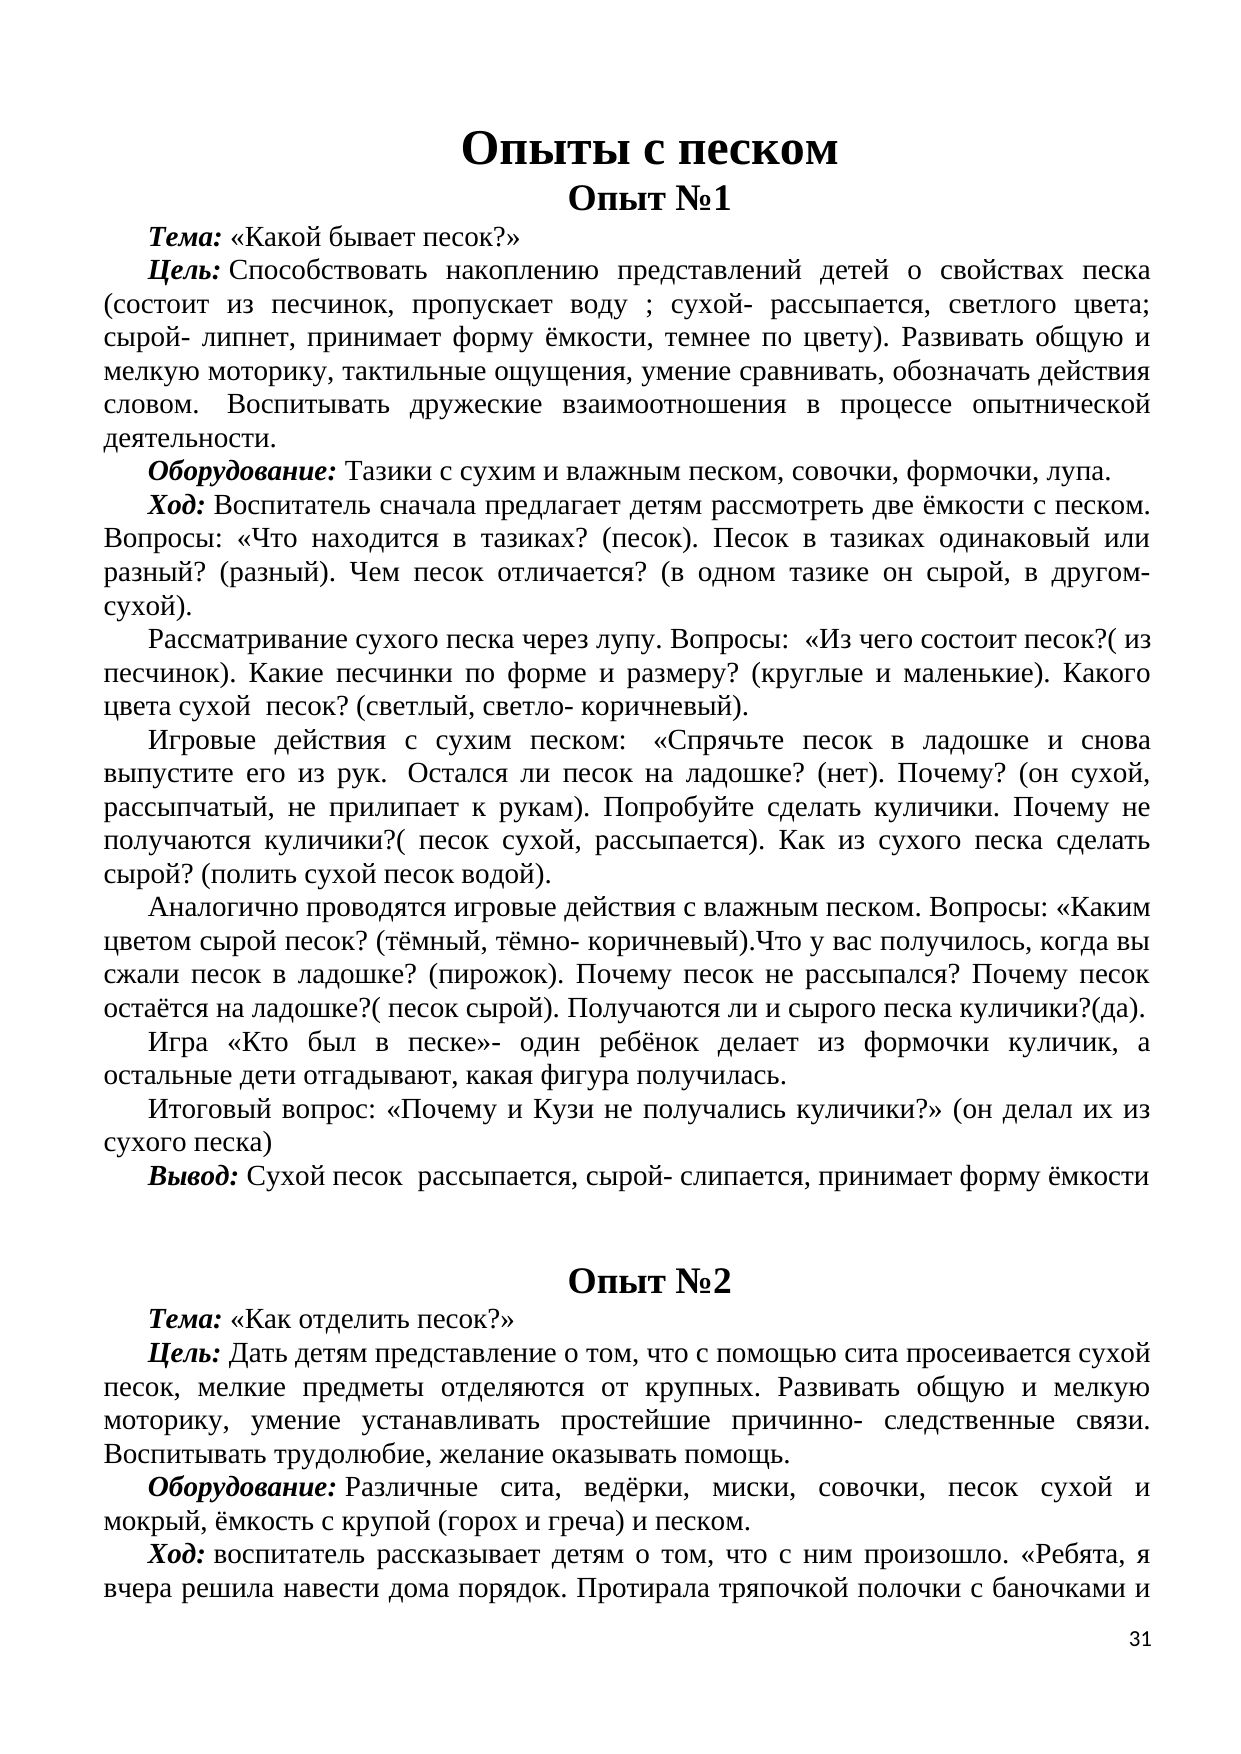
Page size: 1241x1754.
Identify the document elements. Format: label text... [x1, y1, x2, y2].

text Итоговый вопрос: «Почему и Кузи не получались куличики?» (он делал их из сухого песка) [103, 1091, 1152, 1158]
text Рассматривание сухого песка через лупу. Вопросы: «Из чего состоит песок?( из песчинок). Какие песчинки по форме и размеру? (круглые и маленькие). Какого цвета сухой песок? (светлый, светло- коричневый). [103, 621, 1152, 722]
text Оборудование: Различные сита, ведёрки, миски, совочки, песок сухой и мокрый, ёмкость с крупой (горох и греча) и песком. [103, 1469, 1152, 1536]
text Аналогично проводятся игровые действия с влажным песком. Вопросы: «Каким цветом сырой песок? (тёмный, тёмно- коричневый).Что у вас получилось, когда вы сжали песок в ладошке? (пирожок). Почему песок не рассыпался? Почему песок остаётся на ладошке?( песок сырой). Получаются ли и сырого песка куличики?(да). [103, 889, 1152, 1024]
text Тема: «Какой бывает песок?» [103, 219, 1152, 252]
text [103, 1536, 1152, 1603]
text Тема: «Как отделить песок?» [103, 1302, 1152, 1335]
text Цель: Способствовать накоплению представлений детей о свойствах песка (состоит из песчинок, пропускает воду ; сухой- рассыпается, светлого цвета; сырой- липнет, принимает форму ёмкости, темнее по цвету). Развивать общую и мелкую моторику, тактильные ощущения, умение сравнивать, обозначать действия словом. Воспитывать дружеские взаимоотношения в процессе опытнической деятельности. [103, 252, 1152, 453]
text Опыт №1 [103, 176, 1152, 219]
text Игровые действия с сухим песком: «Спрячьте песок в ладошке и снова выпустите его из рук. Остался ли песок на ладошке? (нет). Почему? (он сухой, рассыпчатый, не прилипает к рукам). Попробуйте сделать куличики. Почему не получаются куличики?( песок сухой, рассыпается). Как из сухого песка сделать сырой? (полить сухой песок водой). [103, 722, 1152, 889]
text Опыты с песком [103, 118, 1152, 176]
text Цель: Дать детям представление о том, что с помощью сита просеивается сухой песок, мелкие предметы отделяются от крупных. Развивать общую и мелкую моторику, умение устанавливать простейшие причинно- следственные связи. Воспитывать трудолюбие, желание оказывать помощь. [103, 1335, 1152, 1469]
text Ход: Воспитатель сначала предлагает детям рассмотреть две ёмкости с песком. Вопросы: «Что находится в тазиках? (песок). Песок в тазиках одинаковый или разный? (разный). Чем песок отличается? (в одном тазике он сырой, в другом-сухой). [103, 487, 1152, 621]
text Оборудование: Тазики с сухим и влажным песком, совочки, формочки, лупа. [103, 453, 1152, 487]
text Игра «Кто был в песке»- один ребёнок делает из формочки куличик, а остальные дети отгадывают, какая фигура получилась. [103, 1024, 1152, 1091]
text Вывод: Сухой песок рассыпается, сырой- слипается, принимает форму ёмкости [103, 1158, 1152, 1191]
text Опыт №2 [103, 1258, 1152, 1302]
